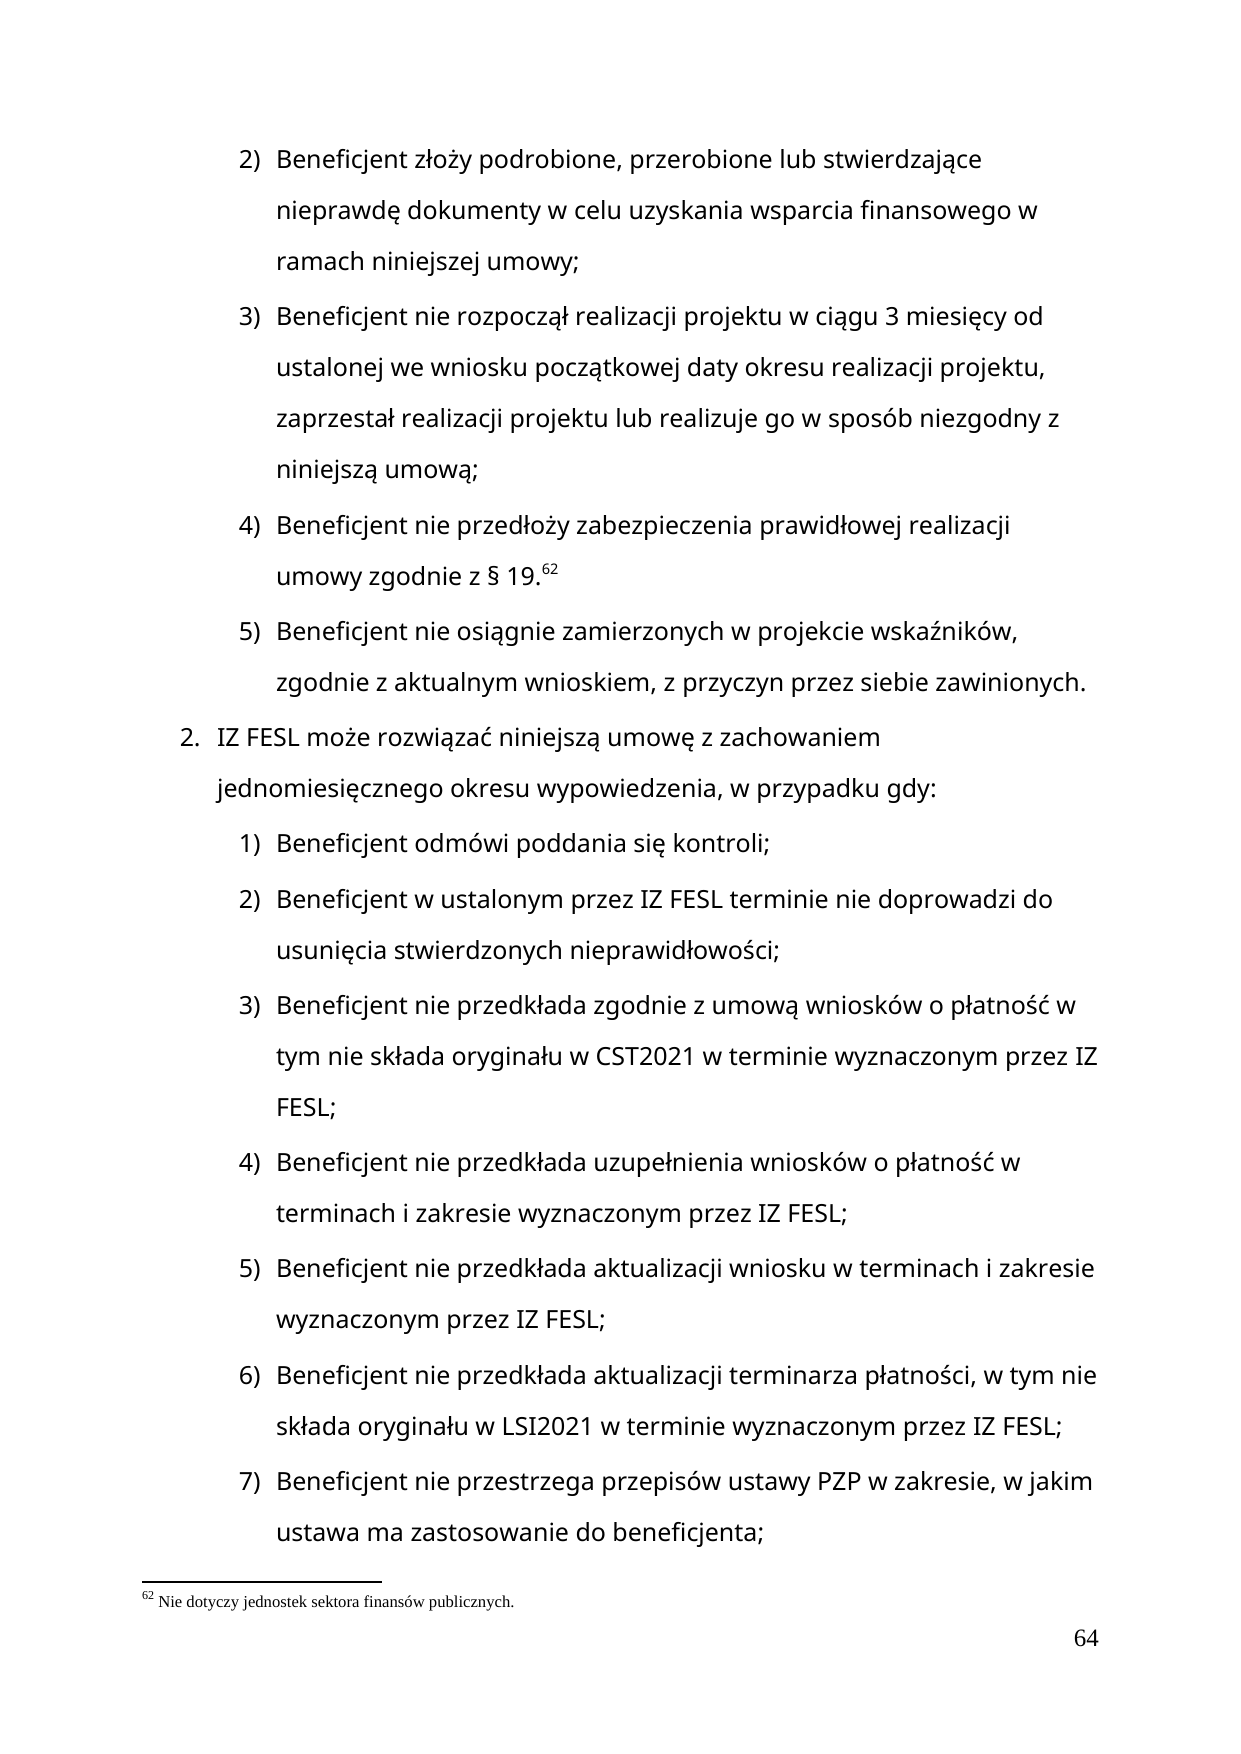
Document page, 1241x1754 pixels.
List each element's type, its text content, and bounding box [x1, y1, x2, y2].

list Beneficjent nie osiągnie zamierzonych w projekcie wskaźników, zgodnie z aktualnym wnioskiem, z przyczyn przez siebie zawinionych. [239, 614, 1098, 699]
list Beneficjent w ustalonym przez IZ FESL terminie nie doprowadzi do usunięcia stwierdzonych nieprawidłowości; [239, 881, 1098, 966]
list Beneficjent nie przedkłada uzupełnienia wniosków o płatność w terminach i zakresie wyznaczonym przez IZ FESL; [239, 1145, 1098, 1230]
list Beneficjent złoży podrobione, przerobione lub stwierdzające nieprawdę dokumenty w celu uzyskania wsparcia finansowego w ramach niniejszej umowy; [239, 142, 1098, 278]
list Beneficjent nie przestrzega przepisów ustawy PZP w zakresie, w jakim ustawa ma zastosowanie do beneficjenta; [239, 1464, 1098, 1549]
list Beneficjent odmówi poddania się kontroli; [239, 826, 1098, 860]
list Beneficjent nie przedkłada aktualizacji terminarza płatności, w tym nie składa oryginału w LSI2021 w terminie wyznaczonym przez IZ FESL; [239, 1357, 1098, 1442]
list Beneficjent nie przedkłada aktualizacji wniosku w terminach i zakresie wyznaczonym przez IZ FESL; [239, 1251, 1098, 1336]
list IZ FESL może rozwiązać niniejszą umowę z zachowaniem jednomiesięcznego okresu wypowiedzenia, w przypadku gdy: [179, 720, 1098, 805]
list Beneficjent nie rozpoczął realizacji projektu w ciągu 3 miesięcy od ustalonej we wniosku początkowej daty okresu realizacji projektu, zaprzestał realizacji projektu lub realizuje go w sposób niezgodny z niniejszą umową; [239, 299, 1098, 486]
list Beneficjent nie przedkłada zgodnie z umową wniosków o płatność w tym nie składa oryginału w CST2021 w terminie wyznaczonym przez IZ FESL; [239, 988, 1098, 1124]
list Beneficjent nie przedłoży zabezpieczenia prawidłowej realizacji umowy zgodnie z § 19. [239, 507, 1098, 592]
